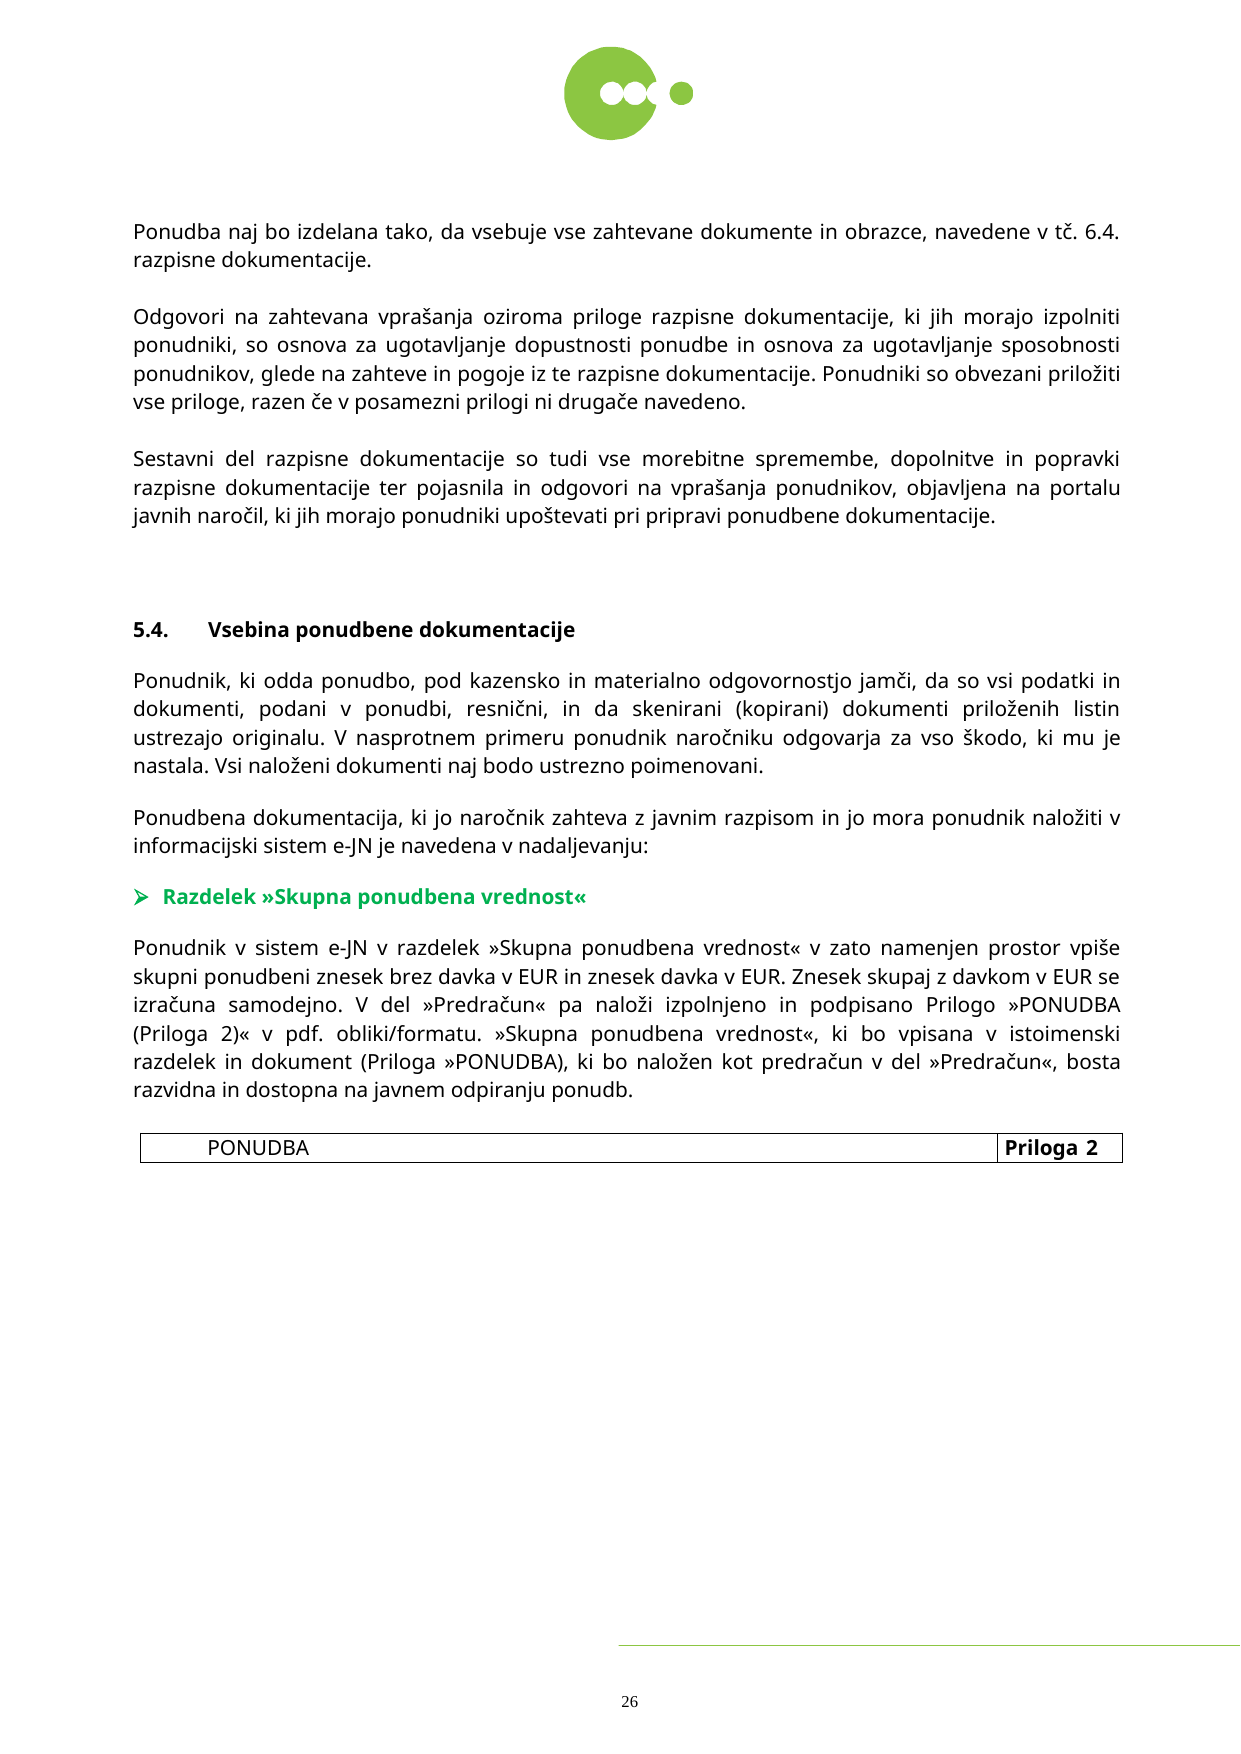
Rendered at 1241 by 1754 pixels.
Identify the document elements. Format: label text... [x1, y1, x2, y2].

text Ponudbena dokumentacija, ki jo naročnik zahteva z javnim razpisom in jo mora ponudnik naložiti v informacijski sistem e-JN je navedena v nadaljevanju: [133, 803, 1122, 859]
text Ponudba naj bo izdelana tako, da vsebuje vse zahtevane dokumente in obrazce, navedene v tč. 6.4. razpisne dokumentacije. [133, 217, 1122, 274]
list Vsebina ponudbene dokumentacije [133, 615, 1122, 643]
text Ponudnik, ki odda ponudbo, pod kazensko in materialno odgovornostjo jamči, da so vsi podatki in dokumenti, podani v ponudbi, resnični, in da skenirani (kopirani) dokumenti priloženih listin ustrezajo originalu. V nasprotnem primeru ponudnik naročniku odgovarja za vso škodo, ki mu je nastala. Vsi naloženi dokumenti naj bodo ustrezno poimenovani. [133, 666, 1122, 780]
text Ponudnik v sistem e-JN v razdelek »Skupna ponudbena vrednost« v zato namenjen prostor vpiše skupni ponudbeni znesek brez davka v EUR in znesek davka v EUR. Znesek skupaj z davkom v EUR se izračuna samodejno. V del »Predračun« pa naloži izpolnjeno in podpisano Prilogo »PONUDBA (Priloga 2)« v pdf. obliki/formatu. »Skupna ponudbena vrednost«, ki bo vpisana v istoimenski razdelek in dokument (Priloga »PONUDBA), ki bo naložen kot predračun v del »Predračun«, bosta razvidna in dostopna na javnem odpiranju ponudb. [133, 933, 1122, 1104]
text Odgovori na zahtevana vprašanja oziroma priloge razpisne dokumentacije, ki jih morajo izpolniti ponudniki, so osnova za ugotavljanje dopustnosti ponudbe in osnova za ugotavljanje sposobnosti ponudnikov, glede na zahteve in pogoje iz te razpisne dokumentacije. Ponudniki so obvezani priložiti vse priloge, razen če v posamezni prilogi ni drugače navedeno. [133, 302, 1122, 416]
list Razdelek »Skupna ponudbena vrednost« [133, 882, 1122, 911]
table_header 2 [1086, 1134, 1122, 1162]
text Sestavni del razpisne dokumentacije so tudi vse morebitne spremembe, dopolnitve in popravki razpisne dokumentacije ter pojasnila in odgovori na vprašanja ponudnikov, objavljena na portalu javnih naročil, ki jih morajo ponudniki upoštevati pri pripravi ponudbene dokumentacije. [133, 444, 1122, 530]
table_header PONUDBA [200, 1134, 997, 1162]
table_header [141, 1134, 200, 1162]
table_header Priloga [998, 1134, 1086, 1162]
